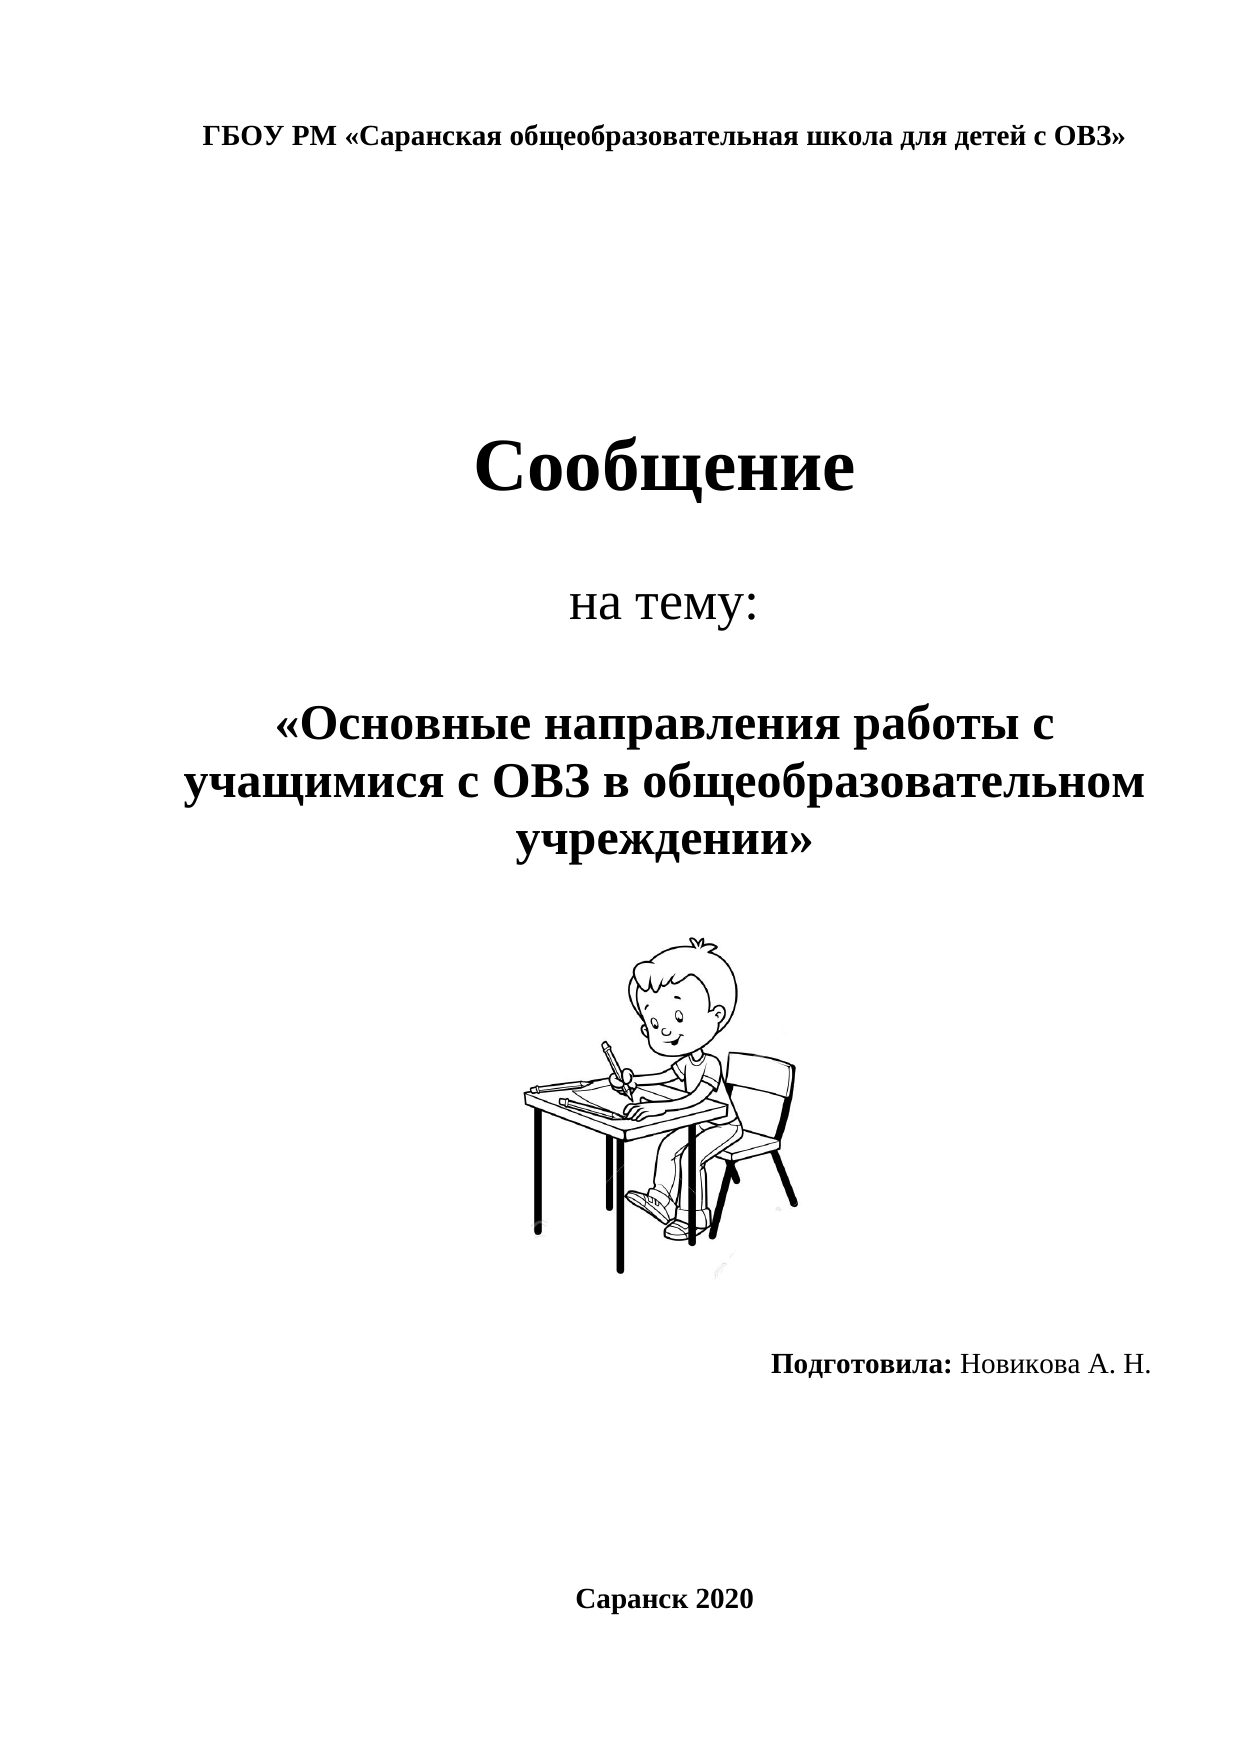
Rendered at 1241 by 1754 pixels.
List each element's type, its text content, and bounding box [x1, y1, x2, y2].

text ГБОУ РМ «Саранская общеобразовательная школа для детей с ОВЗ» [177, 118, 1152, 152]
text Подготовила: Новикова А. Н. [177, 1346, 1152, 1380]
text на тему: [177, 568, 1152, 631]
text «Основные направления работы с учащимися с ОВЗ в общеобразовательном учреждении» [177, 693, 1152, 866]
text Сообщение [177, 420, 1152, 506]
picture [494, 923, 834, 1289]
text Саранск 2020 [177, 1581, 1152, 1614]
